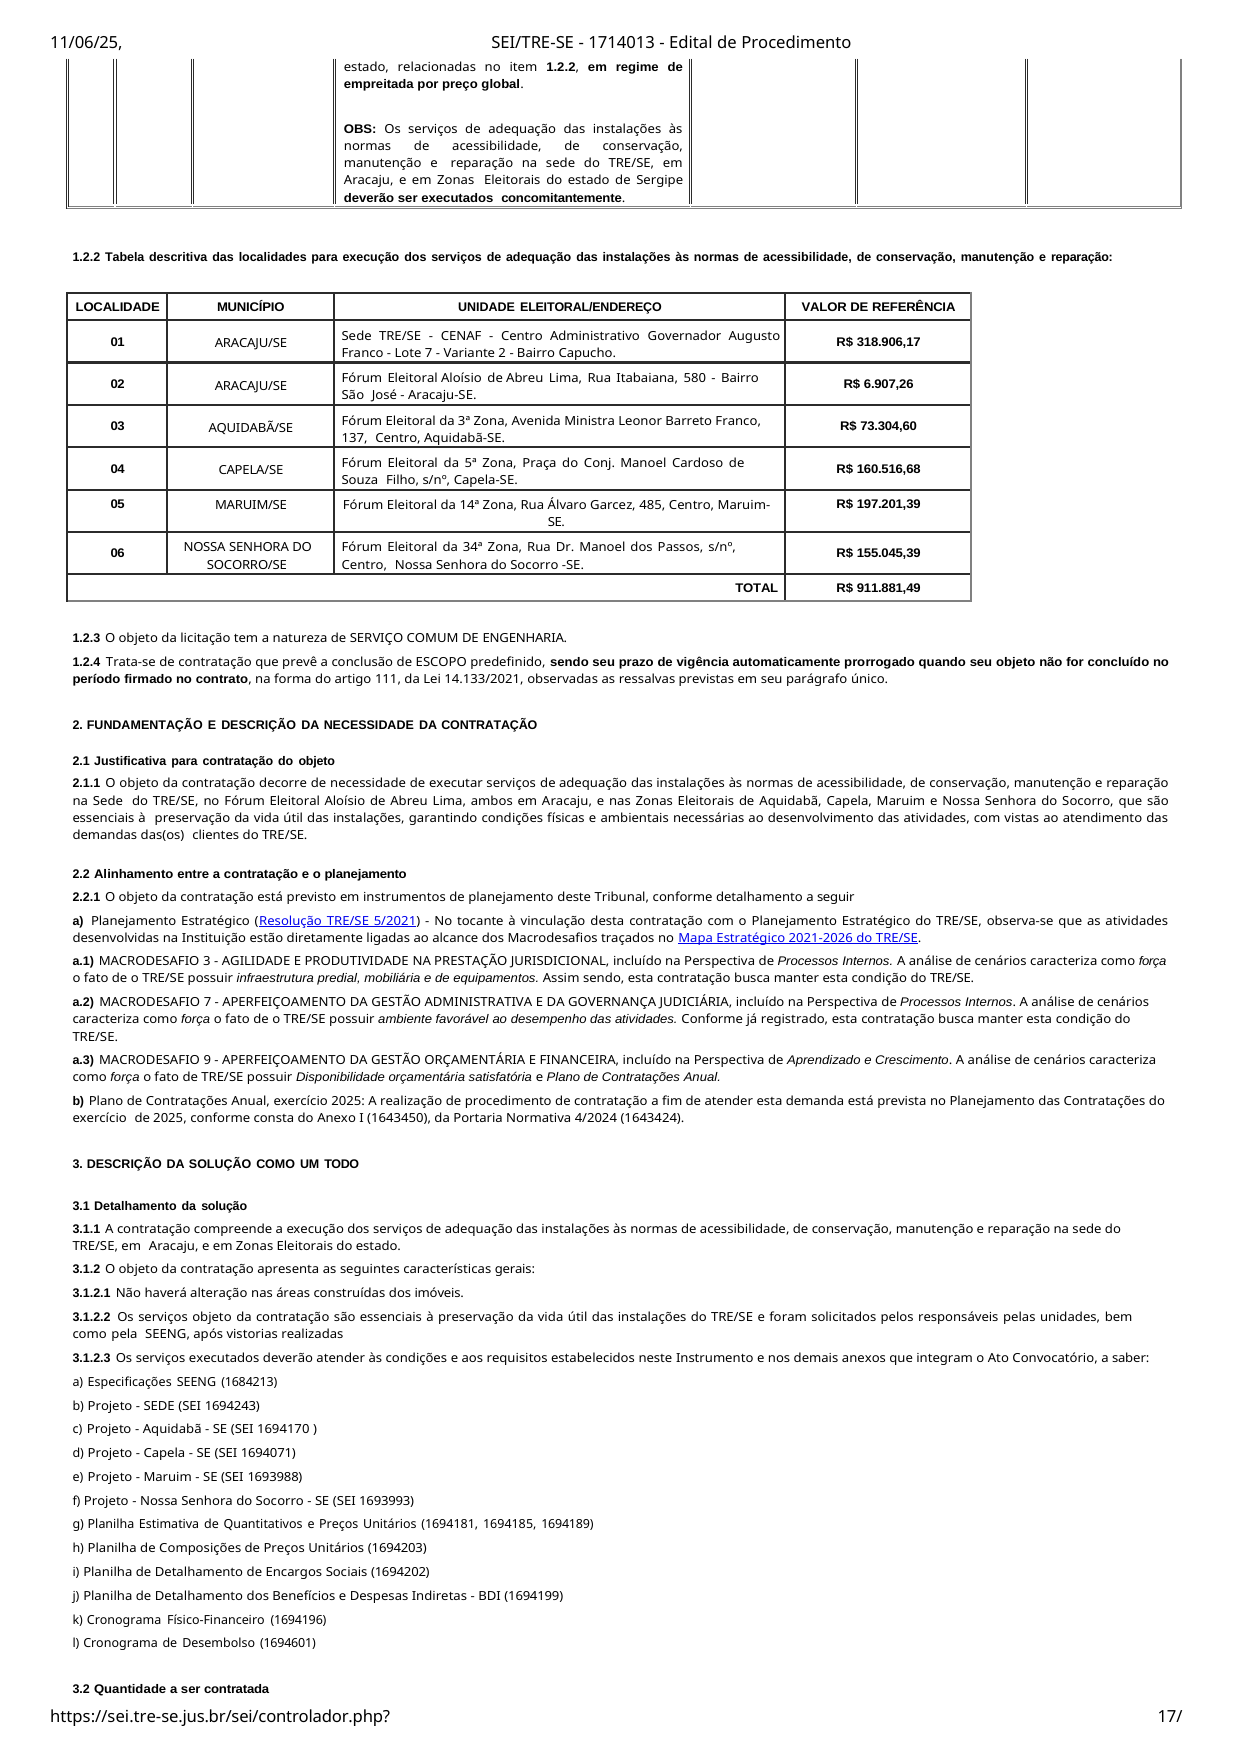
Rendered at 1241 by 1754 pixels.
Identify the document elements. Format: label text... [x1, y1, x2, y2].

list O objeto da licitação tem a natureza de SERVIÇO COMUM DE ENGENHARIA. [72, 629, 1196, 646]
table_cell Fórum Eleitoral Aloísio de Abreu Lima, Rua Itabaiana, 580 - Bairro São José - Aracaju-SE. [335, 364, 784, 404]
table_cell 05 [68, 491, 166, 531]
table_header [193, 59, 334, 206]
table_header estado, relacionadas no item 1.2.2, em regime de empreitada por preço global. OBS: Os serviços de adequação das instalações às normas de acessibilidade, de conservação, manutenção e reparação na sede do TRE/SE, em Aracaju, e em Zonas Eleitorais do estado de Sergipe deverão ser executados concomitantemente. [335, 59, 691, 206]
list Cronograma de Desembolso (1694601) [72, 1634, 1196, 1652]
subtitle Justificativa para contratação do objeto [72, 753, 1196, 768]
list Cronograma Físico-Financeiro (1694196) [72, 1611, 1196, 1628]
subtitle Quantidade a ser contratada [72, 1682, 1196, 1696]
list MACRODESAFIO 9 - APERFEIÇOAMENTO DA GESTÃO ORÇAMENTÁRIA E FINANCEIRA, incluído na Perspectiva de Aprendizado e Crescimento. A análise de cenários caracteriza como força o fato de TRE/SE possuir Disponibilidade orçamentária satisfatória e Plano de Contratações Anual. [72, 1051, 1170, 1086]
list Planilha Estimativa de Quantitativos e Preços Unitários (1694181, 1694185, 1694189) [72, 1516, 1196, 1533]
subtitle Alinhamento entre a contratação e o planejamento [72, 867, 1196, 881]
table_cell 03 [68, 406, 166, 446]
list Planilha de Detalhamento de Encargos Sociais (1694202) [72, 1563, 1196, 1580]
list Os serviços objeto da contratação são essenciais à preservação da vida útil das instalações do TRE/SE e foram solicitados pelos responsáveis pelas unidades, bem como pela SEENG, após vistorias realizadas [72, 1308, 1170, 1342]
table_cell ARACAJU/SE [168, 364, 333, 404]
table_cell Fórum Eleitoral da 3ª Zona, Avenida Ministra Leonor Barreto Franco, 137, Centro, Aquidabã-SE. [335, 406, 784, 446]
table_header MUNICÍPIO [168, 294, 333, 319]
table_cell R$ 160.516,68 [786, 448, 970, 488]
table_cell R$ 6.907,26 [786, 364, 970, 404]
table_cell 04 [68, 448, 166, 488]
list Tabela descritiva das localidades para execução dos serviços de adequação das instalações às normas de acessibilidade, de conservação, manutenção e reparação: [72, 249, 1196, 264]
list Planilha de Detalhamento dos Benefícios e Despesas Indiretas - BDI (1694199) [72, 1587, 1196, 1604]
table_cell AQUIDABÃ/SE [168, 406, 333, 446]
list Projeto - Nossa Senhora do Socorro - SE (SEI 1693993) [72, 1492, 1196, 1509]
table_header LOCALIDADE [68, 294, 166, 319]
list MACRODESAFIO 3 - AGILIDADE E PRODUTIVIDADE NA PRESTAÇÃO JURISDICIONAL, incluído na Perspectiva de Processos Internos. A análise de cenários caracteriza como força [72, 952, 1196, 969]
table_cell R$ 155.045,39 [786, 533, 970, 573]
table_cell TOTAL [68, 575, 784, 600]
list Especificações SEENG (1684213) [72, 1373, 1196, 1390]
list O objeto da contratação apresenta as seguintes características gerais: [72, 1261, 1196, 1278]
list O objeto da contratação decorre de necessidade de executar serviços de adequação das instalações às normas de acessibilidade, de conservação, manutenção e reparação na Sede do TRE/SE, no Fórum Eleitoral Aloísio de Abreu Lima, ambos em Aracaju, e nas Zonas Eleitorais de Aquidabã, Capela, Maruim e Nossa Senhora do Socorro, que são essenciais à preservação da vida útil das instalações, garantindo condições físicas e ambientais necessárias ao desenvolvimento das atividades, com vistas ao atendimento das demandas das(os) clientes do TRE/SE. [72, 774, 1170, 843]
table_cell 06 [68, 533, 166, 573]
table_header VALOR DE REFERÊNCIA [786, 294, 970, 319]
subtitle FUNDAMENTAÇÃO E DESCRIÇÃO DA NECESSIDADE DA CONTRATAÇÃO [72, 718, 1196, 732]
table_cell R$ 318.906,17 [786, 321, 970, 361]
table_cell R$ 197.201,39 [786, 491, 970, 531]
list Projeto - Maruim - SE (SEI 1693988) [72, 1468, 1196, 1485]
list Projeto - SEDE (SEI 1694243) [72, 1397, 1196, 1414]
list Plano de Contratações Anual, exercício 2025: A realização de procedimento de contratação a fim de atender esta demanda está prevista no Planejamento das Contratações do exercício de 2025, conforme consta do Anexo I (1643450), da Portaria Normativa 4/2024 (1643424). [72, 1092, 1170, 1126]
table_cell R$ 911.881,49 [786, 575, 970, 600]
table_cell Fórum Eleitoral da 5ª Zona, Praça do Conj. Manoel Cardoso de Souza Filho, s/nº, Capela-SE. [335, 448, 784, 488]
table_cell Fórum Eleitoral da 14ª Zona, Rua Álvaro Garcez, 485, Centro, Maruim-SE. [335, 491, 784, 531]
list MACRODESAFIO 7 - APERFEIÇOAMENTO DA GESTÃO ADMINISTRATIVA E DA GOVERNANÇA JUDICIÁRIA, incluído na Perspectiva de Processos Internos. A análise de cenários caracteriza como força o fato de o TRE/SE possuir ambiente favorável ao desempenho das atividades. Conforme já registrado, esta contratação busca manter esta condição do TRE/SE. [72, 993, 1170, 1045]
table_cell R$ 73.304,60 [786, 406, 970, 446]
table_cell MARUIM/SE [168, 491, 333, 531]
table_header [856, 59, 1026, 206]
subtitle Detalhamento da solução [72, 1199, 1196, 1213]
list Projeto - Capela - SE (SEI 1694071) [72, 1444, 1196, 1461]
table_cell ARACAJU/SE [168, 321, 333, 361]
list Planejamento Estratégico (Resolução TRE/SE 5/2021) - No tocante à vinculação desta contratação com o Planejamento Estratégico do TRE/SE, observa-se que as atividades desenvolvidas na Instituição estão diretamente ligadas ao alcance dos Macrodesafios traçados no Mapa Estratégico 2021-2026 do TRE/SE. [72, 912, 1170, 946]
subtitle DESCRIÇÃO DA SOLUÇÃO COMO UM TODO [72, 1157, 1196, 1171]
list Planilha de Composições de Preços Unitários (1694203) [72, 1539, 1196, 1556]
table_cell Sede TRE/SE - CENAF - Centro Administrativo Governador Augusto Franco - Lote 7 - Variante 2 - Bairro Capucho. [335, 321, 784, 361]
text o fato de o TRE/SE possuir infraestrutura predial, mobiliária e de equipamentos. Assim sendo, esta contratação busca manter esta condição do TRE/SE. [72, 969, 1196, 987]
list Os serviços executados deverão atender às condições e aos requisitos estabelecidos neste Instrumento e nos demais anexos que integram o Ato Convocatório, a saber: [72, 1349, 1196, 1366]
table_cell Fórum Eleitoral da 34ª Zona, Rua Dr. Manoel dos Passos, s/nº, Centro, Nossa Senhora do Socorro -SE. [335, 533, 784, 573]
table_header UNIDADE ELEITORAL/ENDEREÇO [335, 294, 784, 319]
table_cell 01 [68, 321, 166, 361]
list O objeto da contratação está previsto em instrumentos de planejamento deste Tribunal, conforme detalhamento a seguir [72, 888, 1196, 905]
table_header [691, 59, 856, 206]
table_header [115, 59, 193, 206]
list A contratação compreende a execução dos serviços de adequação das instalações às normas de acessibilidade, de conservação, manutenção e reparação na sede do TRE/SE, em Aracaju, e em Zonas Eleitorais do estado. [72, 1220, 1170, 1254]
table_cell 02 [68, 364, 166, 404]
table_header [69, 59, 115, 206]
table_cell NOSSA SENHORA DO SOCORRO/SE [168, 533, 333, 573]
list Trata-se de contratação que prevê a conclusão de ESCOPO predefinido, sendo seu prazo de vigência automaticamente prorrogado quando seu objeto não for concluído no período firmado no contrato, na forma do artigo 111, da Lei 14.133/2021, observadas as ressalvas previstas em seu parágrafo único. [72, 653, 1170, 687]
table_header [1026, 59, 1180, 206]
list Projeto - Aquidabã - SE (SEI 1694170 ) [72, 1420, 1196, 1437]
table_cell CAPELA/SE [168, 448, 333, 488]
list Não haverá alteração nas áreas construídas dos imóveis. [72, 1284, 1196, 1301]
